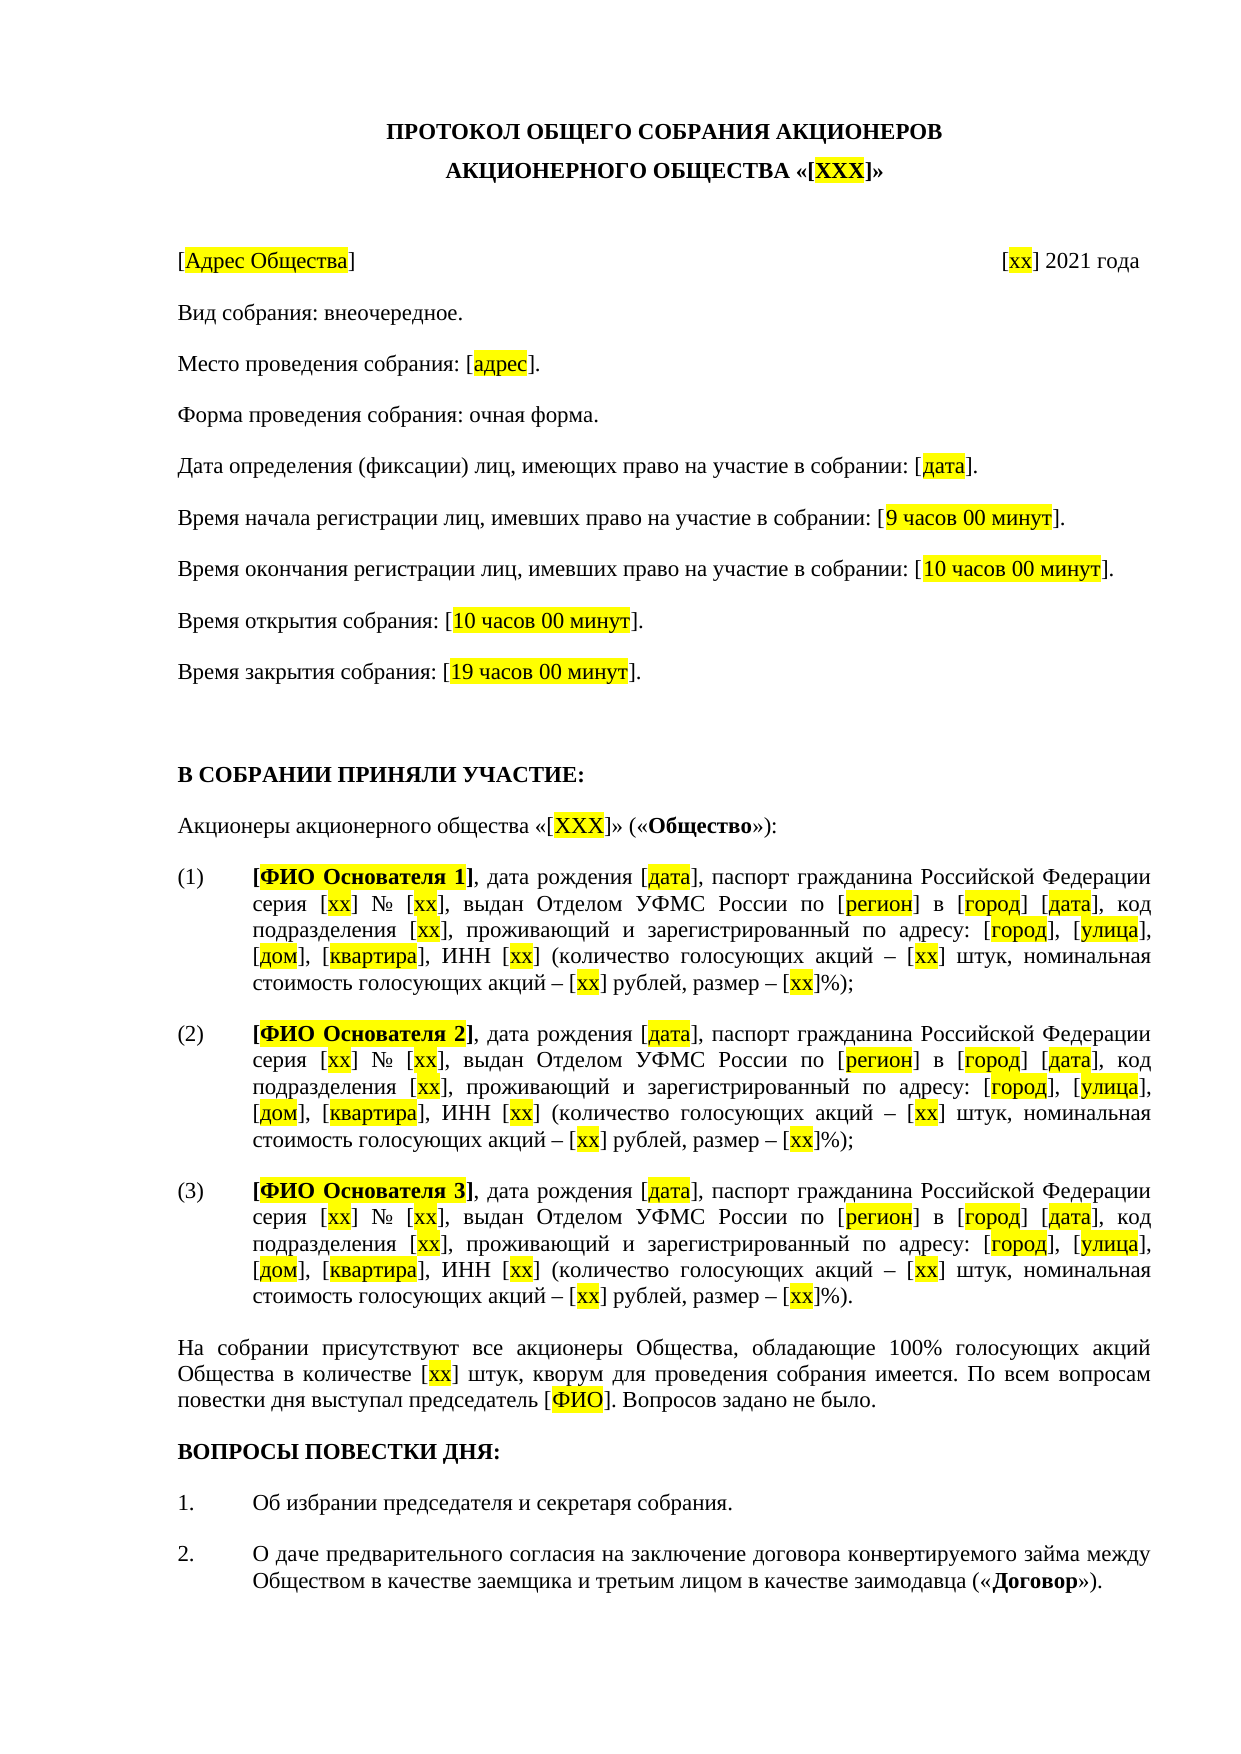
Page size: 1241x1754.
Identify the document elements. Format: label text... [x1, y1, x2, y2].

text Акционеры акционерного общества «[XXX]» («Общество»): [177, 812, 554, 838]
table_header [xx] 2021 года [664, 247, 1151, 298]
text Время окончания регистрации лиц, имевших право на участие в собрании: [10 часов 00 минут]. [177, 555, 923, 582]
list [ФИО Основателя 1], дата рождения [дата], паспорт гражданина Российской Федерации серия [хх] № [хх], выдан Отделом УФМС России по [регион] в [город] [дата], код подразделения [xx], проживающий и зарегистрированный по адресу: [город], [улица], [дом], [квартира], ИНН [xx] (количество голосующих акций – [xx] штук, номинальная стоимость голосующих акций – [xx] рублей, размер – [xx]%); [177, 863, 1152, 995]
text ПРОТОКОЛ ОБЩЕГО СОБРАНИЯ АКЦИОНЕРОВ [177, 118, 1152, 144]
text Место проведения собрания: [адрес]. [177, 350, 474, 376]
text Время закрытия собрания: [19 часов 00 минут]. [628, 658, 1152, 684]
text Дата определения (фиксации) лиц, имеющих право на участие в собрании: [дата]. [965, 453, 1152, 479]
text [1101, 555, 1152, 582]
text Форма проведения собрания: очная форма. [177, 401, 1152, 428]
text Время закрытия собрания: [19 часов 00 минут]. [177, 658, 450, 684]
text Вид собрания: внеочередное. [177, 298, 1152, 325]
list Об избрании председателя и секретаря собрания. [177, 1489, 1152, 1516]
text Акционеры акционерного общества «[XXX]» («Общество»): [604, 812, 1152, 838]
table_header [Адрес Общества] [177, 247, 664, 298]
text ВОПРОСЫ ПОВЕСТКИ ДНЯ: [177, 1438, 1152, 1464]
text Дата определения (фиксации) лиц, имеющих право на участие в собрании: [дата]. [177, 453, 923, 479]
list [ФИО Основателя 2], дата рождения [дата], паспорт гражданина Российской Федерации серия [хх] № [хх], выдан Отделом УФМС России по [регион] в [город] [дата], код подразделения [xx], проживающий и зарегистрированный по адресу: [город], [улица], [дом], [квартира], ИНН [xx] (количество голосующих акций – [xx] штук, номинальная стоимость голосующих акций – [xx] рублей, размер – [xx]%); [177, 1020, 1152, 1152]
text Время открытия собрания: [10 часов 00 минут]. [177, 607, 453, 633]
text Время открытия собрания: [10 часов 00 минут]. [630, 607, 1152, 633]
text Время начала регистрации лиц, имевших право на участие в собрании: [9 часов 00 минут]. [177, 504, 886, 530]
text Место проведения собрания: [адрес]. [527, 350, 1152, 376]
list [ФИО Основателя 3], дата рождения [дата], паспорт гражданина Российской Федерации серия [хх] № [хх], выдан Отделом УФМС России по [регион] в [город] [дата], код подразделения [xx], проживающий и зарегистрированный по адресу: [город], [улица], [дом], [квартира], ИНН [xx] (количество голосующих акций – [xx] штук, номинальная стоимость голосующих акций – [xx] рублей, размер – [xx]%). [177, 1177, 1152, 1309]
text АКЦИОНЕРНОГО ОБЩЕСТВА «[XXX]» [864, 157, 1152, 183]
text АКЦИОНЕРНОГО ОБЩЕСТВА «[XXX]» [177, 157, 815, 183]
list О даче предварительного согласия на заключение договора конвертируемого займа между Обществом в качестве заемщика и третьим лицом в качестве заимодавца («Договор»). [177, 1541, 1152, 1593]
text В СОБРАНИИ ПРИНЯЛИ УЧАСТИЕ: [177, 761, 1152, 787]
text На собрании присутствуют все акционеры Общества, обладающие 100% голосующих акций Общества в количестве [xx] штук, кворум для проведения собрания имеется. По всем вопросам повестки дня выступал председатель [ФИО]. Вопросов задано не было. [177, 1334, 1152, 1413]
